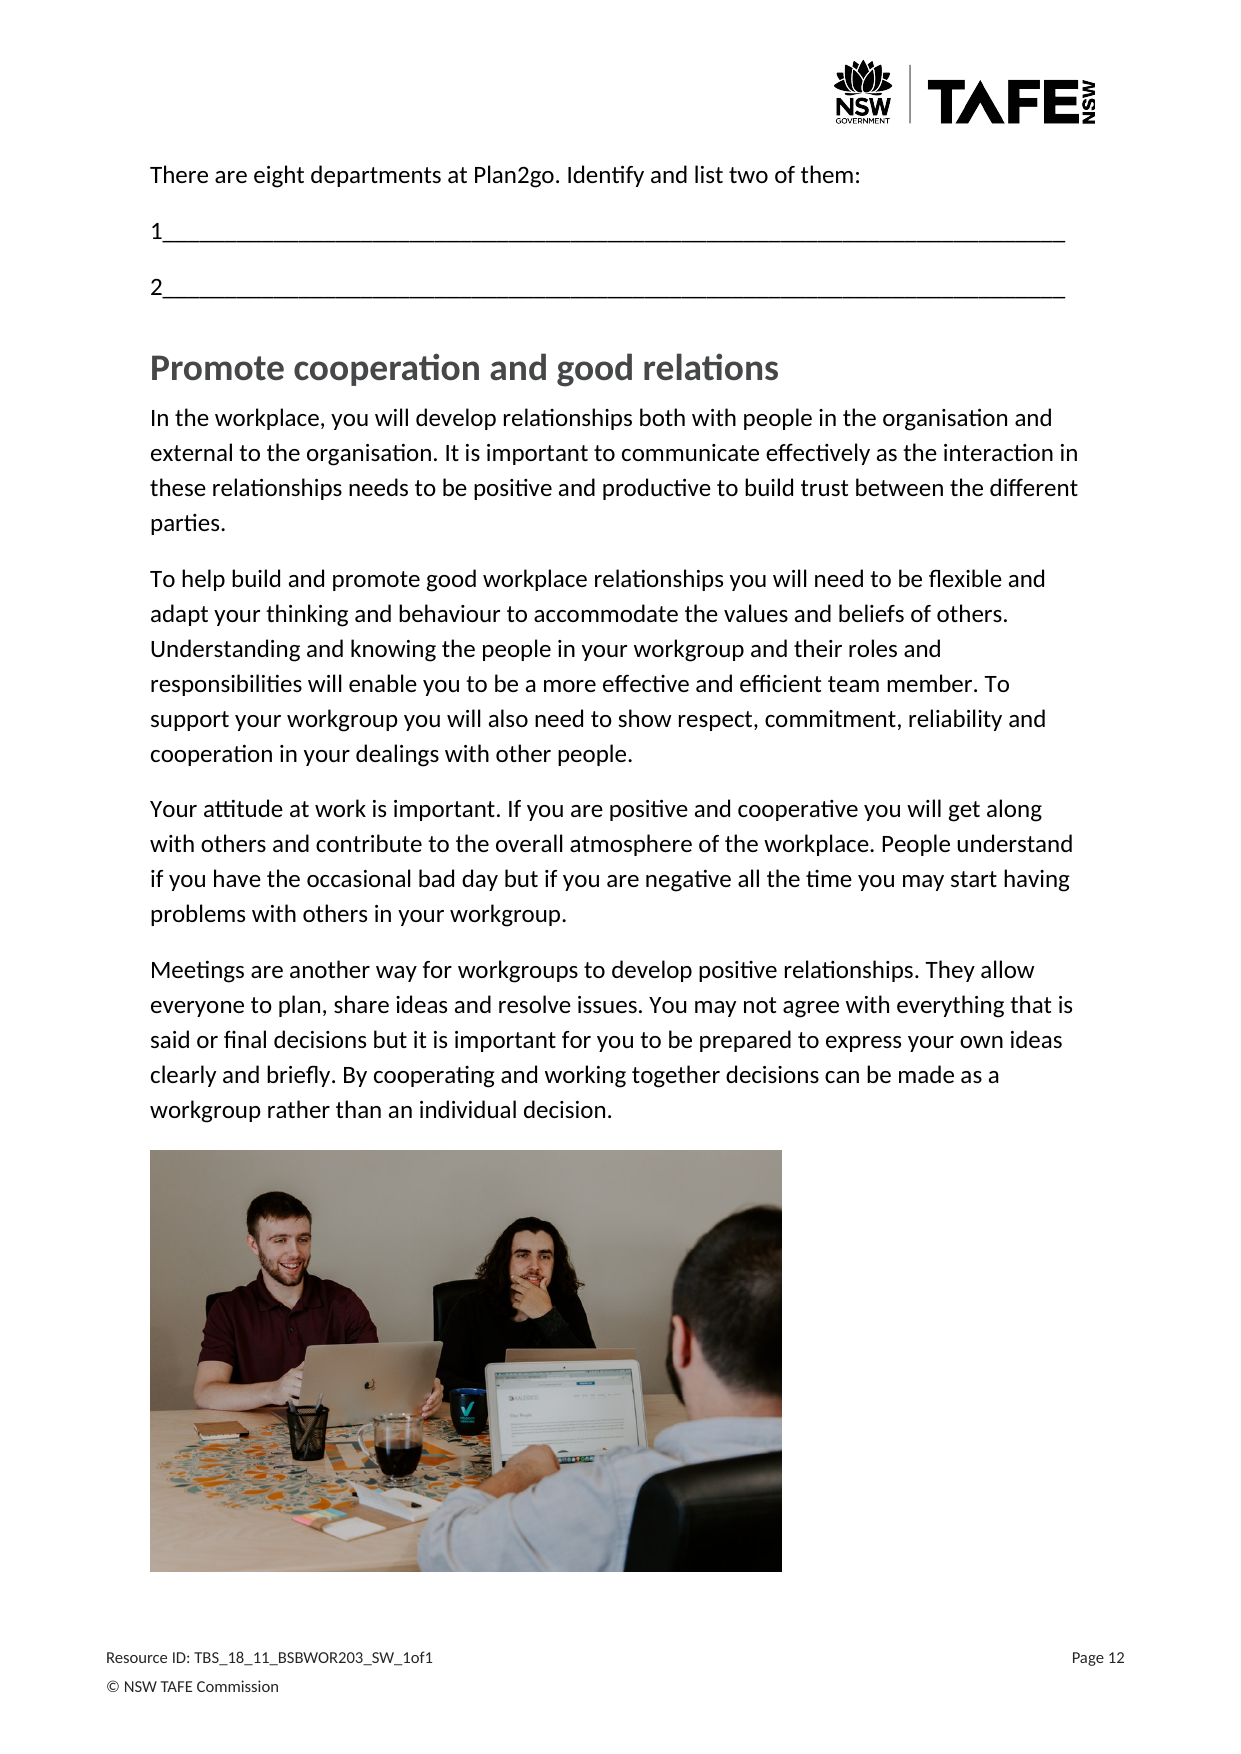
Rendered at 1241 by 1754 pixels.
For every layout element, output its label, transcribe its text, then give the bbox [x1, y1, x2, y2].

text To help build and promote good workplace relationships you will need to be flexible and adapt your thinking and behaviour to accommodate the values and beliefs of others. Understanding and knowing the people in your workgroup and their roles and responsibilities will enable you to be a more effective and efficient team member. To support your workgroup you will also need to show respect, commitment, reliability and cooperation in your dealings with other people. [150, 563, 1090, 768]
text There are eight departments at Plan2go. Identify and list two of them: [150, 159, 1090, 190]
picture [150, 1150, 782, 1572]
text Your attitude at work is important. If you are positive and cooperative you will get along with others and contribute to the overall atmosphere of the workplace. People understand if you have the occasional bad day but if you are negative all the time you may start having problems with others in your workgroup. [150, 794, 1090, 929]
text Meetings are another way for workgroups to develop positive relationships. They allow everyone to plan, share ideas and resolve issues. You may not agree with everything that is said or final decisions but it is important for you to be prepared to express your own ideas clearly and briefly. By cooperating and working together decisions can be made as a workgroup rather than an individual decision. [150, 954, 1090, 1125]
text 1 [150, 215, 1090, 246]
text 2 [150, 271, 1090, 302]
text In the workplace, you will develop relationships both with people in the organisation and external to the organisation. It is important to communicate effectively as the interaction in these relationships needs to be positive and productive to build trust between the different parties. [150, 402, 1090, 537]
subtitle Promote cooperation and good relations [150, 344, 1090, 389]
picture [834, 59, 1095, 125]
